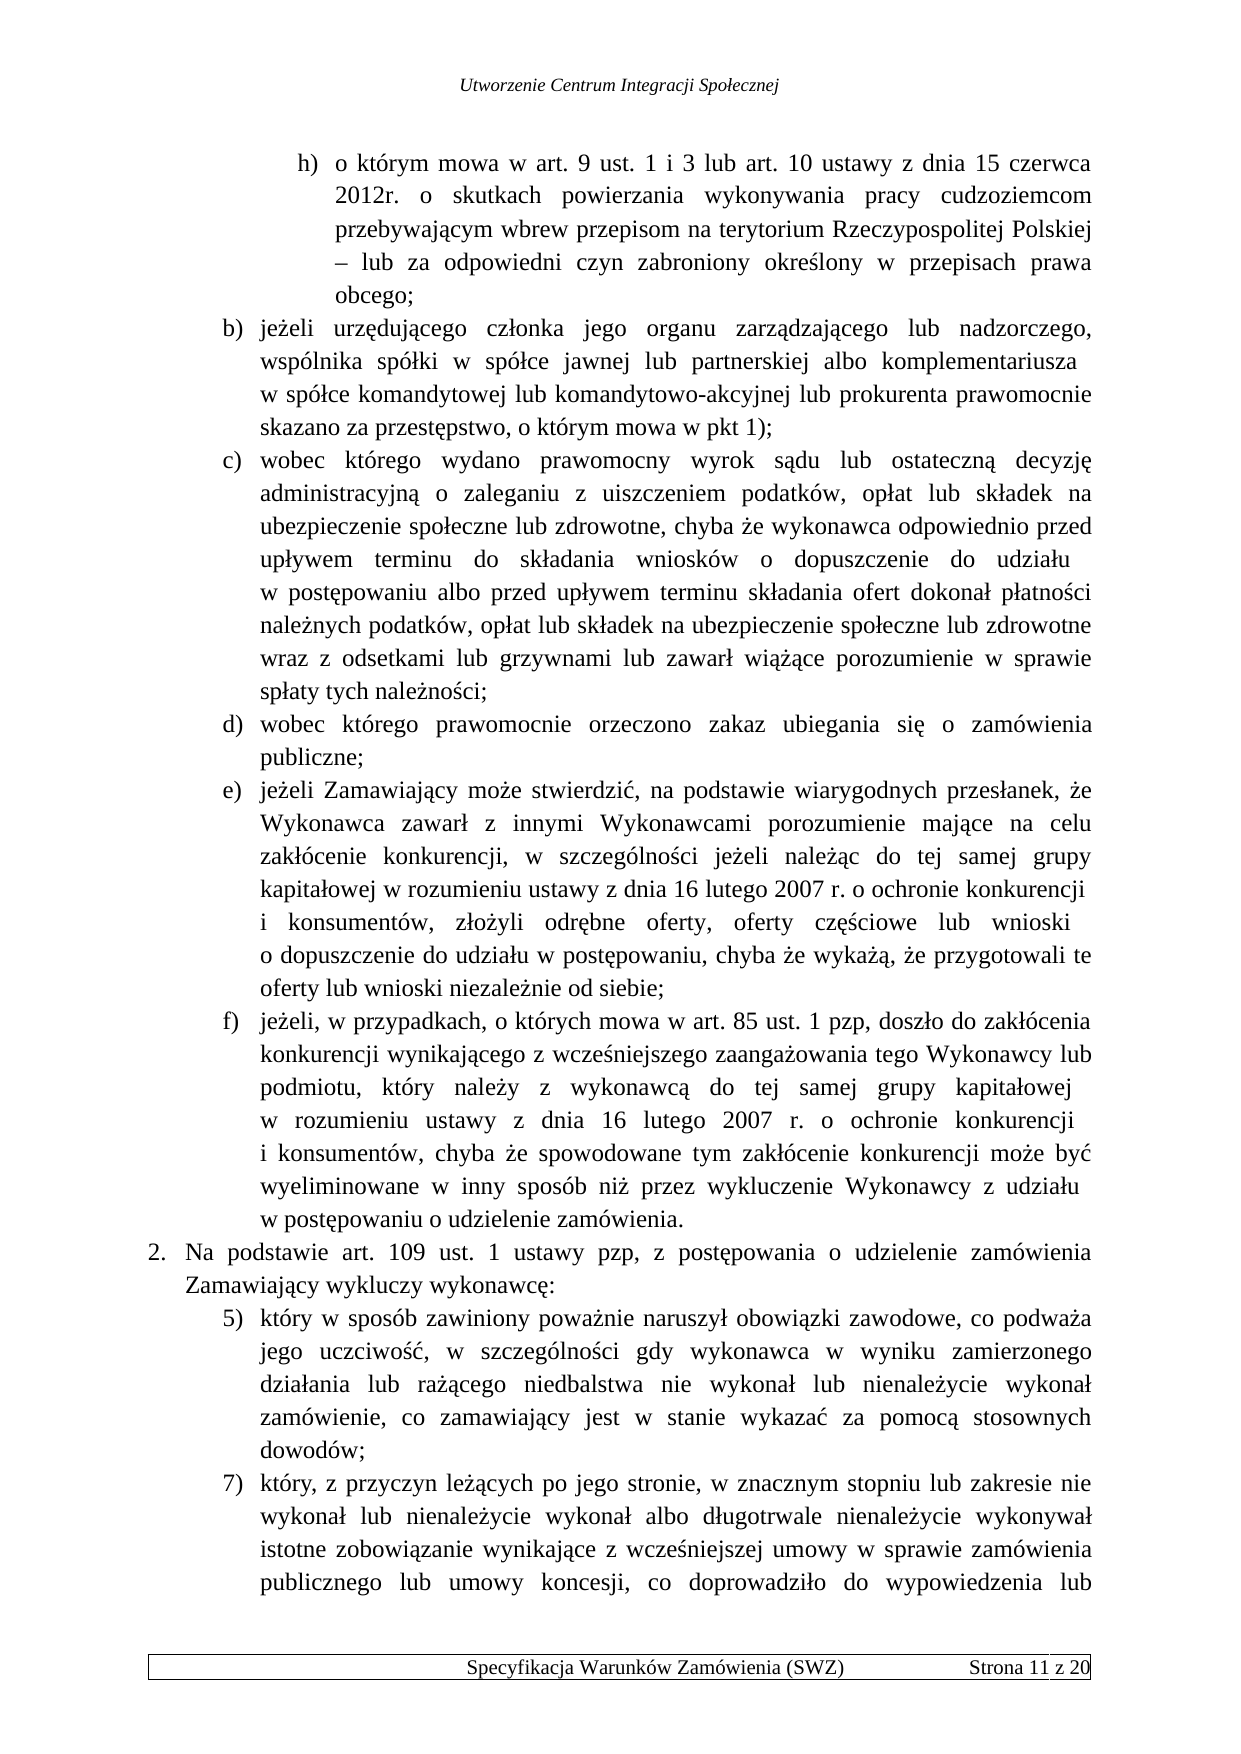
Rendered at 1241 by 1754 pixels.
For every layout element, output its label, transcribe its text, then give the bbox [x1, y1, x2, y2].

list o którym mowa w art. 9 ust. 1 i 3 lub art. 10 ustawy z dnia 15 czerwca 2012r. o skutkach powierzania wykonywania pracy cudzoziemcom przebywającym wbrew przepisom na terytorium Rzeczypospolitej Polskiej – lub za odpowiedni czyn zabroniony określony w przepisach prawa obcego; [297, 148, 1093, 308]
list wobec którego wydano prawomocny wyrok sądu lub ostateczną decyzję administracyjną o zaleganiu z uiszczeniem podatków, opłat lub składek na ubezpieczenie społeczne lub zdrowotne, chyba że wykonawca odpowiednio przed upływem terminu do składania wniosków o dopuszczenie do udziału w postępowaniu albo przed upływem terminu składania ofert dokonał płatności należnych podatków, opłat lub składek na ubezpieczenie społeczne lub zdrowotne wraz z odsetkami lub grzywnami lub zawarł wiążące porozumienie w sprawie spłaty tych należności; [222, 445, 1093, 705]
list jeżeli Zamawiający może stwierdzić, na podstawie wiarygodnych przesłanek, że Wykonawca zawarł z innymi Wykonawcami porozumienie mające na celu zakłócenie konkurencji, w szczególności jeżeli należąc do tej samej grupy kapitałowej w rozumieniu ustawy z dnia 16 lutego 2007 r. o ochronie konkurencji i konsumentów, złożyli odrębne oferty, oferty częściowe lub wnioski o dopuszczenie do udziału w postępowaniu, chyba że wykażą, że przygotowali te oferty lub wnioski niezależnie od siebie; [222, 775, 1093, 1002]
list jeżeli urzędującego członka jego organu zarządzającego lub nadzorczego, wspólnika spółki w spółce jawnej lub partnerskiej albo komplementariusza w spółce komandytowej lub komandytowo-akcyjnej lub prokurenta prawomocnie skazano za przestępstwo, o którym mowa w pkt 1); [222, 313, 1093, 441]
list który w sposób zawiniony poważnie naruszył obowiązki zawodowe, co podważa jego uczciwość, w szczególności gdy wykonawca w wyniku zamierzonego działania lub rażącego niedbalstwa nie wykonał lub nienależycie wykonał zamówienie, co zamawiający jest w stanie wykazać za pomocą stosownych dowodów; [222, 1303, 1093, 1464]
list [222, 1468, 1093, 1596]
list jeżeli, w przypadkach, o których mowa w art. 85 ust. 1 pzp, doszło do zakłócenia konkurencji wynikającego z wcześniejszego zaangażowania tego Wykonawcy lub podmiotu, który należy z wykonawcą do tej samej grupy kapitałowej w rozumieniu ustawy z dnia 16 lutego 2007 r. o ochronie konkurencji i konsumentów, chyba że spowodowane tym zakłócenie konkurencji może być wyeliminowane w inny sposób niż przez wykluczenie Wykonawcy z udziału w postępowaniu o udzielenie zamówienia. [222, 1006, 1093, 1233]
list wobec którego prawomocnie orzeczono zakaz ubiegania się o zamówienia publiczne; [222, 709, 1093, 771]
list Na podstawie art. 109 ust. 1 ustawy pzp, z postępowania o udzielenie zamówienia Zamawiający wykluczy wykonawcę: [148, 1237, 1093, 1299]
